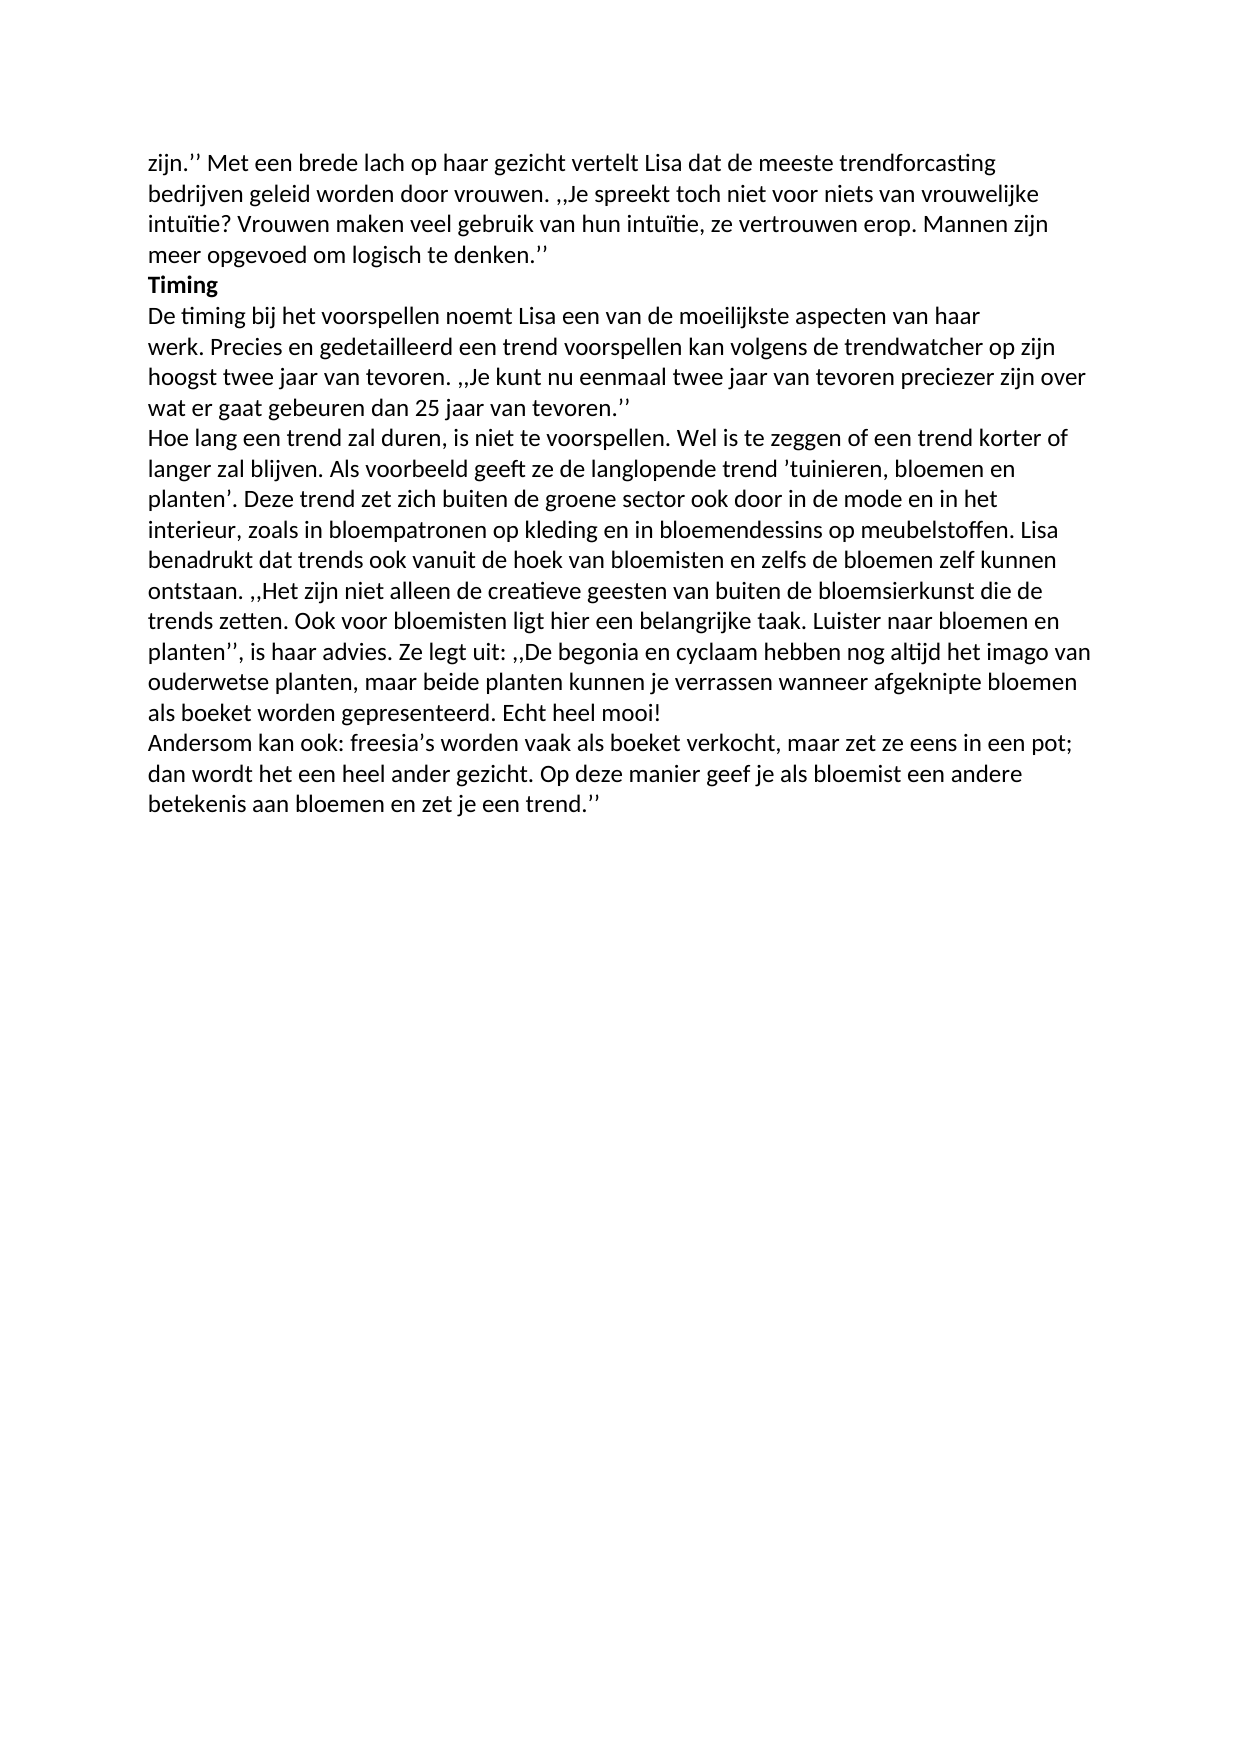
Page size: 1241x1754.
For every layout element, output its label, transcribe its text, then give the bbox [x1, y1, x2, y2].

text Andersom kan ook: freesia’s worden vaak als boeket verkocht, maar zet ze eens in een pot; dan wordt het een heel ander gezicht. Op deze manier geef je als bloemist een andere betekenis aan bloemen en zet je een trend.’’ [148, 727, 1093, 819]
text Timing [148, 270, 1093, 300]
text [148, 148, 1093, 270]
text Hoe lang een trend zal duren, is niet te voorspellen. Wel is te zeggen of een trend korter of langer zal blijven. Als voorbeeld geeft ze de langlopende trend ’tuinieren, bloemen en planten’. Deze trend zet zich buiten de groene sector ook door in de mode en in het interieur, zoals in bloempatronen op kleding en in bloemendessins op meubelstoffen. Lisa benadrukt dat trends ook vanuit de hoek van bloemisten en zelfs de bloemen zelf kunnen ontstaan. ,,Het zijn niet alleen de creatieve geesten van buiten de bloemsierkunst die de trends zetten. Ook voor bloemisten ligt hier een belangrijke taak. Luister naar bloemen en planten’’, is haar advies. Ze legt uit: ,,De begonia en cyclaam hebben nog altijd het imago van ouderwetse planten, maar beide planten kunnen je verrassen wanneer afgeknipte bloemen als boeket worden gepresenteerd. Echt heel mooi! [148, 422, 1093, 727]
text werk. Precies en gedetailleerd een trend voorspellen kan volgens de trendwatcher op zijn hoogst twee jaar van tevoren. ,,Je kunt nu eenmaal twee jaar van tevoren preciezer zijn over wat er gaat gebeuren dan 25 jaar van tevoren.’’ [148, 331, 1093, 422]
text De timing bij het voorspellen noemt Lisa een van de moeilijkste aspecten van haar [148, 300, 1093, 331]
